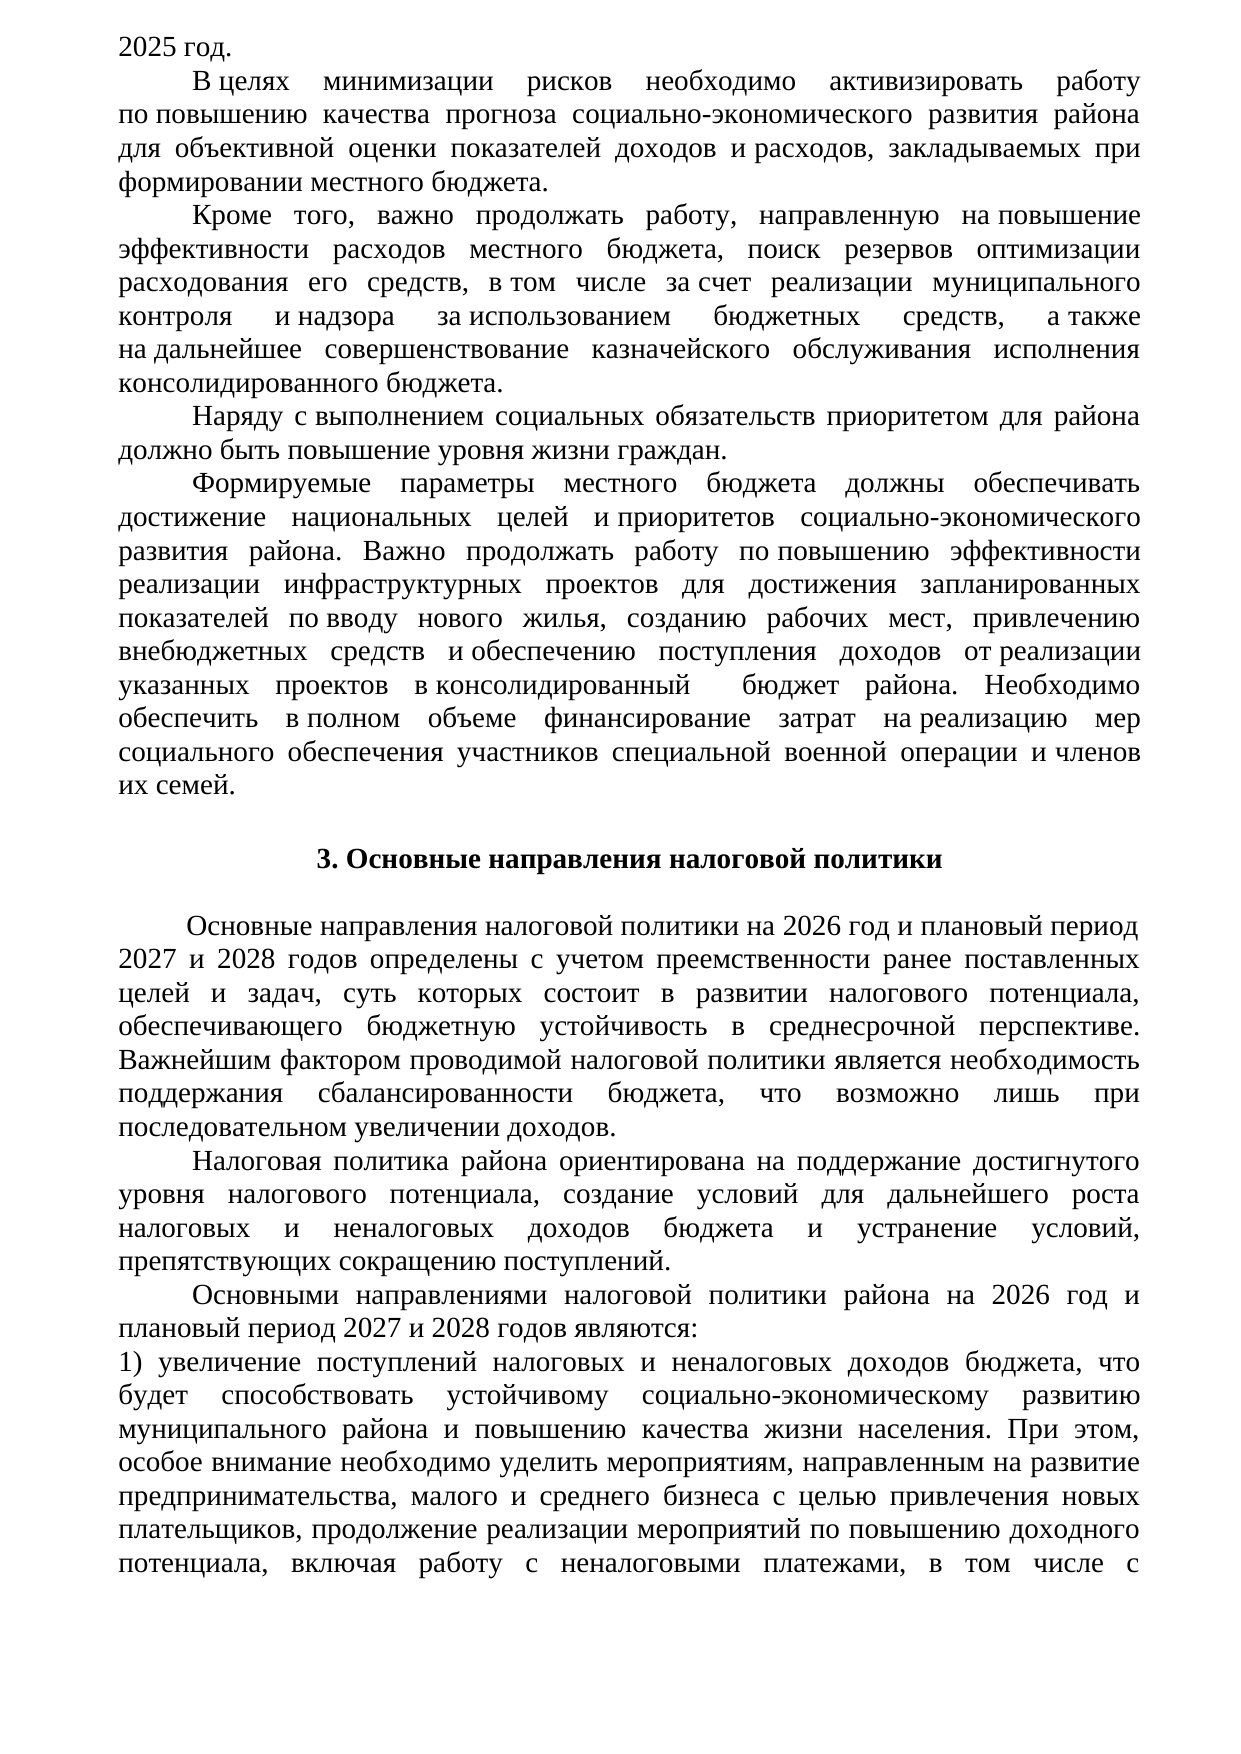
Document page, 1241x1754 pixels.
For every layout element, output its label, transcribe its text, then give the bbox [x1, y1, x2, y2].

text Формируемые параметры местного бюджета должны обеспечивать достижение национальных целей и приоритетов социально-экономического развития района. Важно продолжать работу по повышению эффективности реализации инфраструктурных проектов для достижения запланированных показателей по вводу нового жилья, созданию рабочих мест, привлечению внебюджетных средств и обеспечению поступления доходов от реализации указанных проектов в консолидированный бюджет района. Необходимо обеспечить в полном объеме финансирование затрат на реализацию мер социального обеспечения участников специальной военной операции и членов их семей. [118, 466, 1141, 801]
text Основные направления налоговой политики на 2026 год и плановый период 2027 и 2028 годов определены с учетом преемственности ранее поставленных целей и задач, суть которых состоит в развитии налогового потенциала, обеспечивающего бюджетную устойчивость в среднесрочной перспективе. Важнейшим фактором проводимой налоговой политики является необходимость поддержания сбалансированности бюджета, что возможно лишь при последовательном увеличении доходов. [118, 908, 1141, 1143]
text Кроме того, важно продолжать работу, направленную на повышение эффективности расходов местного бюджета, поиск резервов оптимизации расходования его средств, в том числе за счет реализации муниципального контроля и надзора за использованием бюджетных средств, а также на дальнейшее совершенствование казначейского обслуживания исполнения консолидированного бюджета. [118, 197, 1141, 398]
text Налоговая политика района ориентирована на поддержание достигнутого уровня налогового потенциала, создание условий для дальнейшего роста налоговых и неналоговых доходов бюджета и устранение условий, препятствующих сокращению поступлений. [118, 1143, 1141, 1277]
text Наряду с выполнением социальных обязательств приоритетом для района должно быть повышение уровня жизни граждан. [118, 398, 1141, 466]
text В целях минимизации рисков необходимо активизировать работу по повышению качества прогноза социально-экономического развития района для объективной оценки показателей доходов и расходов, закладываемых при формировании местного бюджета. [118, 63, 1141, 197]
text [118, 29, 1141, 63]
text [118, 1344, 1141, 1579]
text Основными направлениями налоговой политики района на 2026 год и плановый период 2027 и 2028 годов являются: [118, 1277, 1141, 1344]
text 3. Основные направления налоговой политики [118, 841, 1141, 874]
